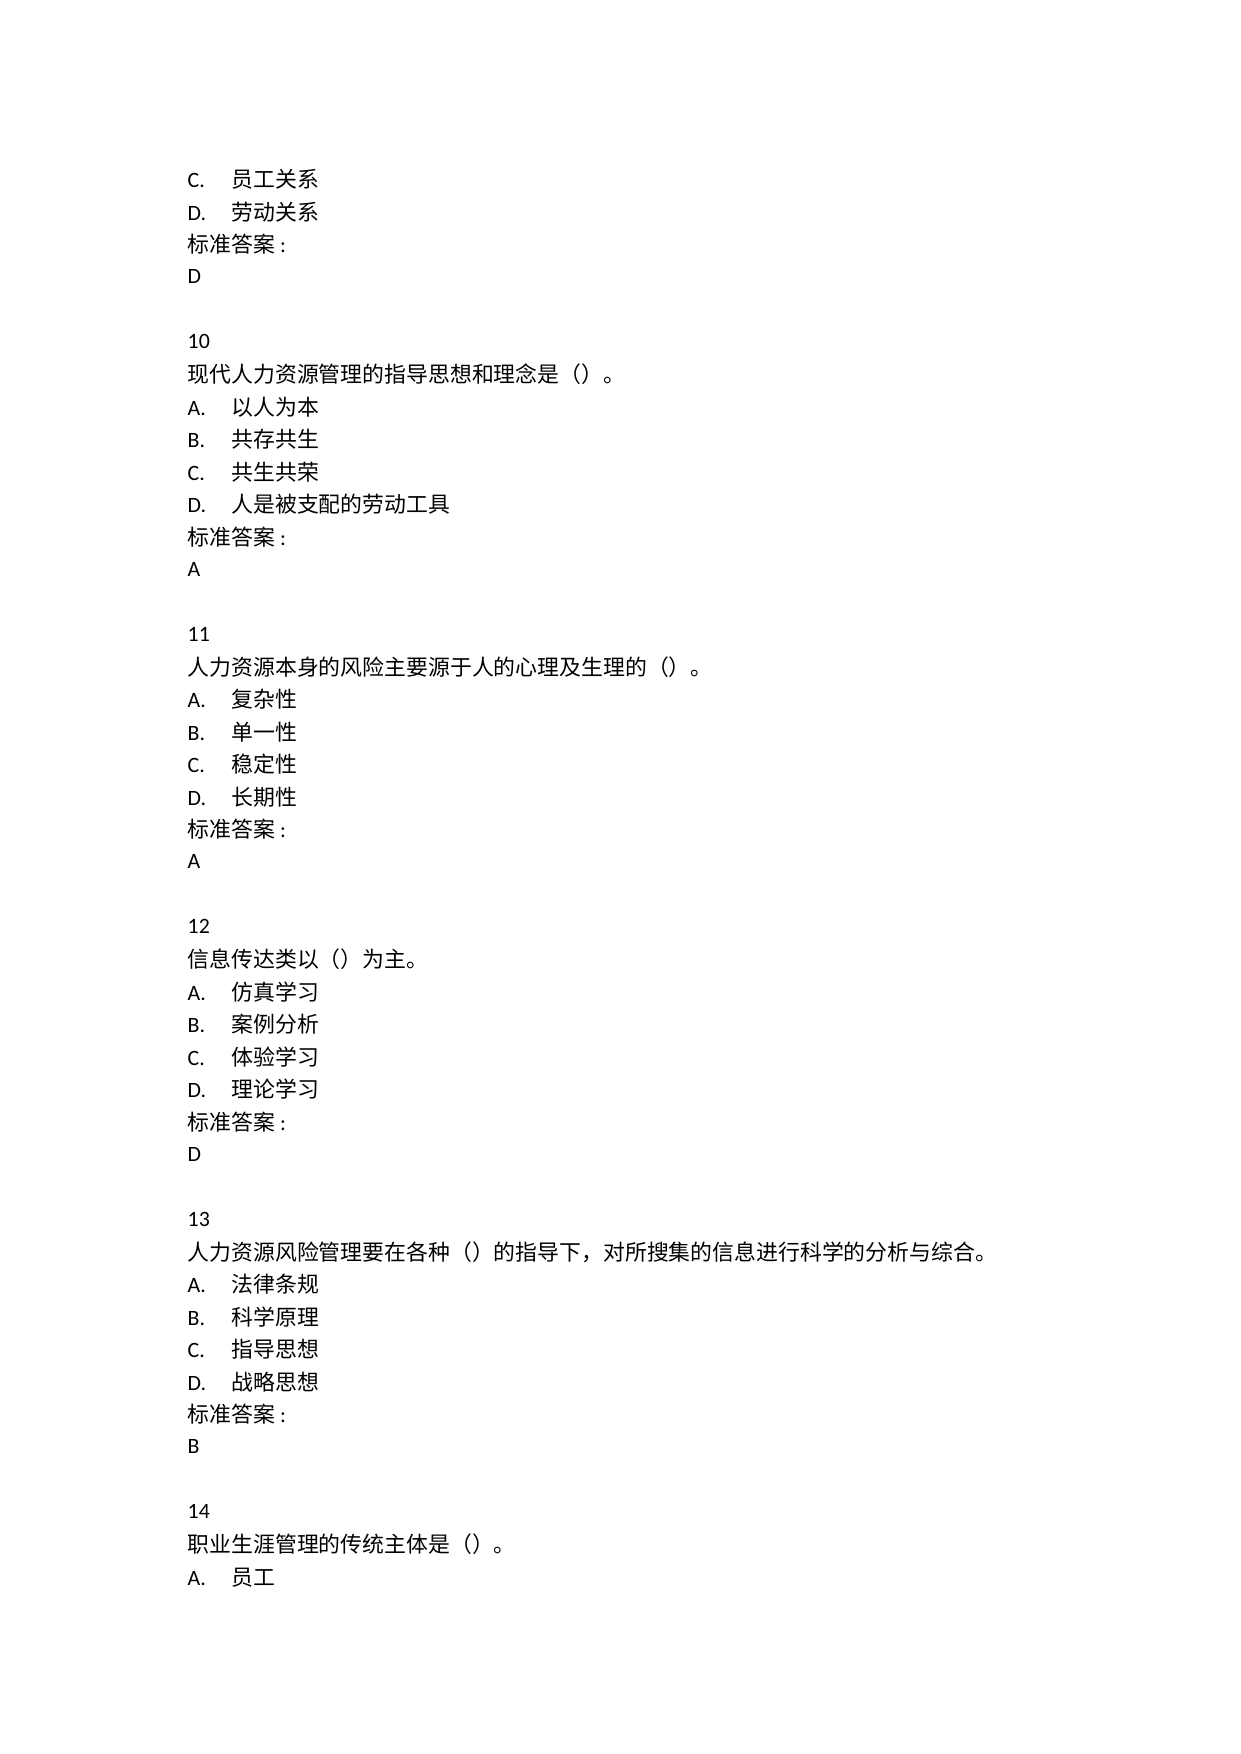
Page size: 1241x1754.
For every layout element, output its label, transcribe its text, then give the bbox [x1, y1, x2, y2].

text C. 指导思想 [187, 1332, 1053, 1364]
text A. 法律条规 [187, 1267, 1053, 1299]
text A [187, 844, 1053, 877]
text B. 共存共生 [187, 422, 1053, 454]
text D. 理论学习 [187, 1072, 1053, 1104]
text A. 以人为本 [187, 389, 1053, 422]
text C. 稳定性 [187, 747, 1053, 779]
text 标准答案 : [187, 519, 1053, 552]
text B. 案例分析 [187, 1007, 1053, 1039]
text 现代人力资源管理的指导思想和理念是（）。 [187, 357, 1053, 389]
text D [187, 1137, 1053, 1169]
text 14 [187, 1494, 1053, 1527]
text B [187, 1429, 1053, 1462]
text 信息传达类以（）为主。 [187, 942, 1053, 974]
text 标准答案 : [187, 1104, 1053, 1137]
text 标准答案 : [187, 812, 1053, 844]
text D. 劳动关系 [187, 194, 1053, 227]
text D. 长期性 [187, 779, 1053, 812]
text D [187, 259, 1053, 292]
text A. 仿真学习 [187, 974, 1053, 1007]
text 11 [187, 617, 1053, 649]
text C. 体验学习 [187, 1039, 1053, 1072]
text D. 人是被支配的劳动工具 [187, 487, 1053, 519]
text 职业生涯管理的传统主体是（）。 [187, 1527, 1053, 1559]
text A [187, 552, 1053, 584]
text C. 共生共荣 [187, 454, 1053, 487]
text B. 单一性 [187, 714, 1053, 747]
text B. 科学原理 [187, 1299, 1053, 1332]
text 12 [187, 909, 1053, 942]
text D. 战略思想 [187, 1364, 1053, 1397]
text 标准答案 : [187, 1397, 1053, 1429]
text 13 [187, 1202, 1053, 1234]
text 人力资源风险管理要在各种（）的指导下，对所搜集的信息进行科学的分析与综合。 [187, 1234, 1053, 1267]
text C. 员工关系 [187, 162, 1053, 194]
text 标准答案 : [187, 227, 1053, 259]
text A. 员工 [187, 1559, 1053, 1592]
text 人力资源本身的风险主要源于人的心理及生理的（）。 [187, 649, 1053, 682]
text A. 复杂性 [187, 682, 1053, 714]
text 10 [187, 324, 1053, 357]
